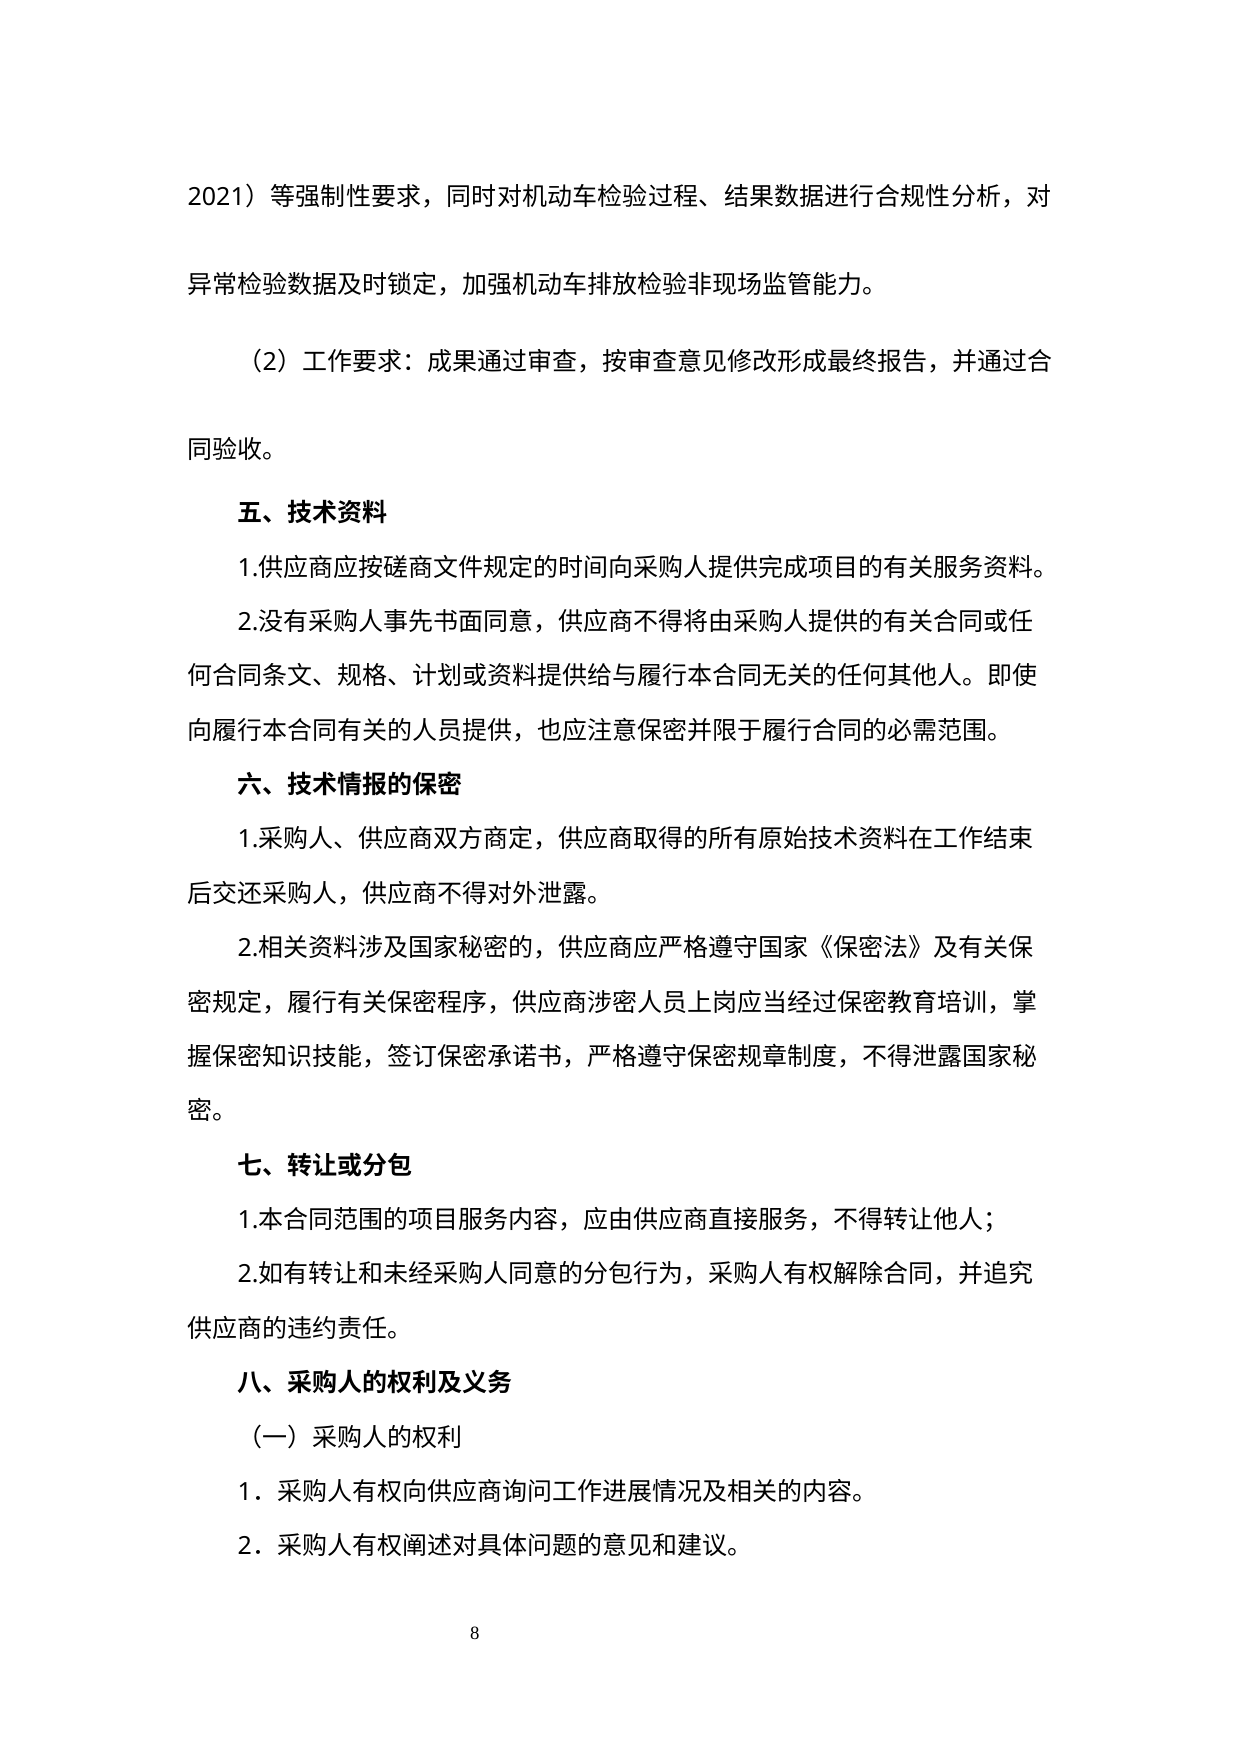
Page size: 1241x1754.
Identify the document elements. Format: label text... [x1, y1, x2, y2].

text （2）工作要求：成果通过审查，按审查意见修改形成最终报告，并通过合同验收。 [187, 327, 1053, 480]
text 1.采购人、供应商双方商定，供应商取得的所有原始技术资料在工作结束后交还采购人，供应商不得对外泄露。 [187, 819, 1053, 909]
text （一）采购人的权利 [187, 1417, 1053, 1453]
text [187, 162, 1053, 315]
text 1.供应商应按磋商文件规定的时间向采购人提供完成项目的有关服务资料。 [187, 547, 1053, 583]
text 六、技术情报的保密 [187, 764, 1053, 801]
text 2.没有采购人事先书面同意，供应商不得将由采购人提供的有关合同或任何合同条文、规格、计划或资料提供给与履行本合同无关的任何其他人。即使向履行本合同有关的人员提供，也应注意保密并限于履行合同的必需范围。 [187, 601, 1053, 746]
text 八、采购人的权利及义务 [187, 1363, 1053, 1399]
text 1.本合同范围的项目服务内容，应由供应商直接服务，不得转让他人； [187, 1199, 1053, 1236]
text 七、转让或分包 [187, 1145, 1053, 1181]
text 2.如有转让和未经采购人同意的分包行为，采购人有权解除合同，并追究供应商的违约责任。 [187, 1254, 1053, 1344]
text 2．采购人有权阐述对具体问题的意见和建议。 [187, 1526, 1053, 1562]
text 2.相关资料涉及国家秘密的，供应商应严格遵守国家《保密法》及有关保密规定，履行有关保密程序，供应商涉密人员上岗应当经过保密教育培训，掌握保密知识技能，签订保密承诺书，严格遵守保密规章制度，不得泄露国家秘密。 [187, 928, 1053, 1127]
text 五、技术资料 [187, 493, 1053, 529]
text 1．采购人有权向供应商询问工作进展情况及相关的内容。 [187, 1471, 1053, 1508]
